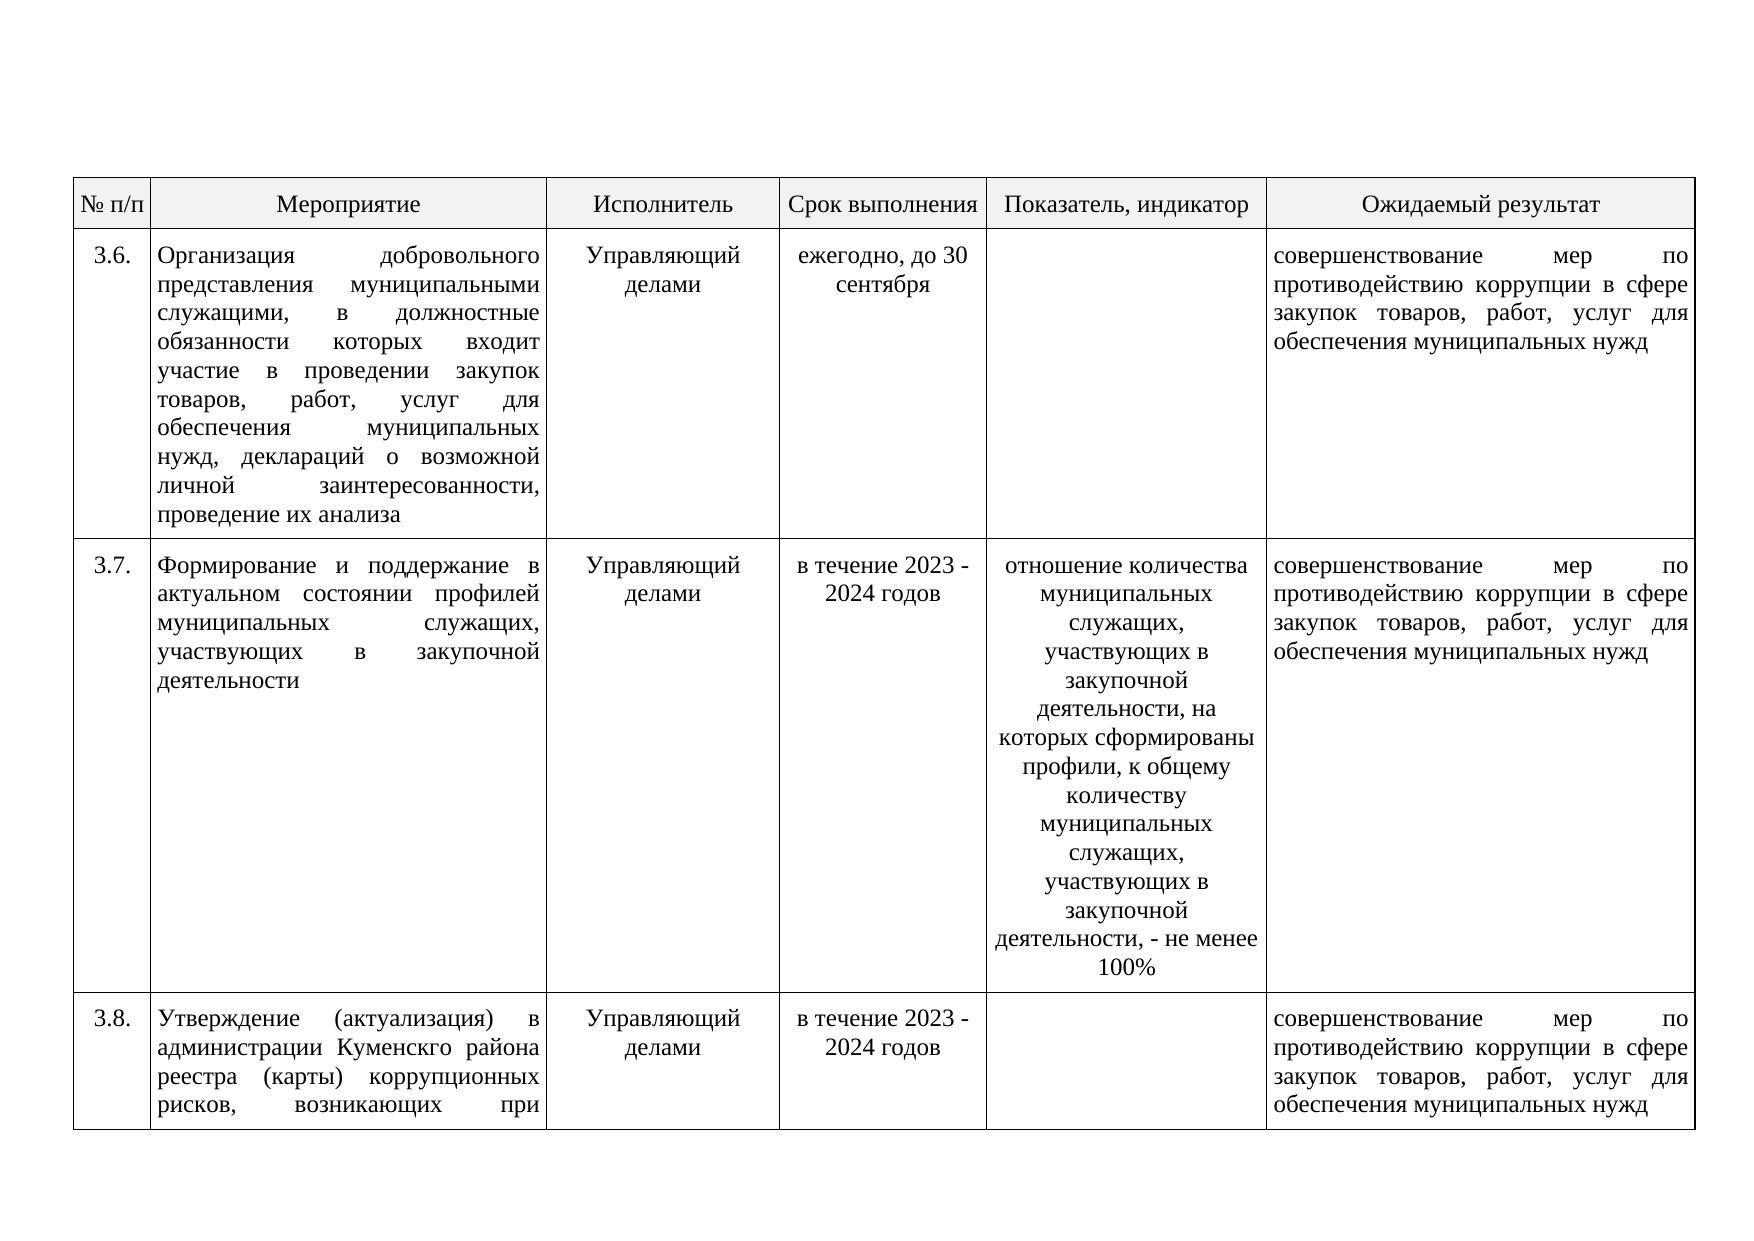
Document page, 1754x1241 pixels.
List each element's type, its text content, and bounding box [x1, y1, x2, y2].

table_header № п/п [74, 178, 150, 228]
table_header Показатель, индикатор [987, 178, 1266, 228]
table_cell Управляющий делами [547, 229, 779, 538]
table_header Мероприятие [151, 178, 546, 228]
table_cell Управляющий делами [547, 993, 779, 1129]
table_header Исполнитель [547, 178, 779, 228]
table_cell [987, 229, 1266, 538]
table_cell 3.7. [74, 539, 150, 992]
table_cell Организация добровольного представления муниципальными служащими, в должностные обязанности которых входит участие в проведении закупок товаров, работ, услуг для обеспечения муниципальных нужд, деклараций о возможной личной заинтересованности, проведение их анализа [151, 229, 546, 538]
table_cell ежегодно, до 30 сентября [780, 229, 986, 538]
table_cell в течение 2023 - 2024 годов [780, 993, 986, 1129]
table_cell 3.8. [74, 993, 150, 1129]
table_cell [1267, 993, 1694, 1129]
table_header Срок выполнения [780, 178, 986, 228]
table_cell отношение количества муниципальных служащих, участвующих в закупочной деятельности, на которых сформированы профили, к общему количеству муниципальных служащих, участвующих в закупочной деятельности, - не менее 100% [987, 539, 1266, 992]
table_cell в течение 2023 - 2024 годов [780, 539, 986, 992]
table_cell [987, 993, 1266, 1129]
table_cell совершенствование мер по противодействию коррупции в сфере закупок товаров, работ, услуг для обеспечения муниципальных нужд [1267, 229, 1694, 538]
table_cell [151, 993, 546, 1129]
table_header Ожидаемый результат [1267, 178, 1694, 228]
table_cell Формирование и поддержание в актуальном состоянии профилей муниципальных служащих, участвующих в закупочной деятельности [151, 539, 546, 992]
table_cell Управляющий делами [547, 539, 779, 992]
table_cell 3.6. [74, 229, 150, 538]
table_cell совершенствование мер по противодействию коррупции в сфере закупок товаров, работ, услуг для обеспечения муниципальных нужд [1267, 539, 1694, 992]
